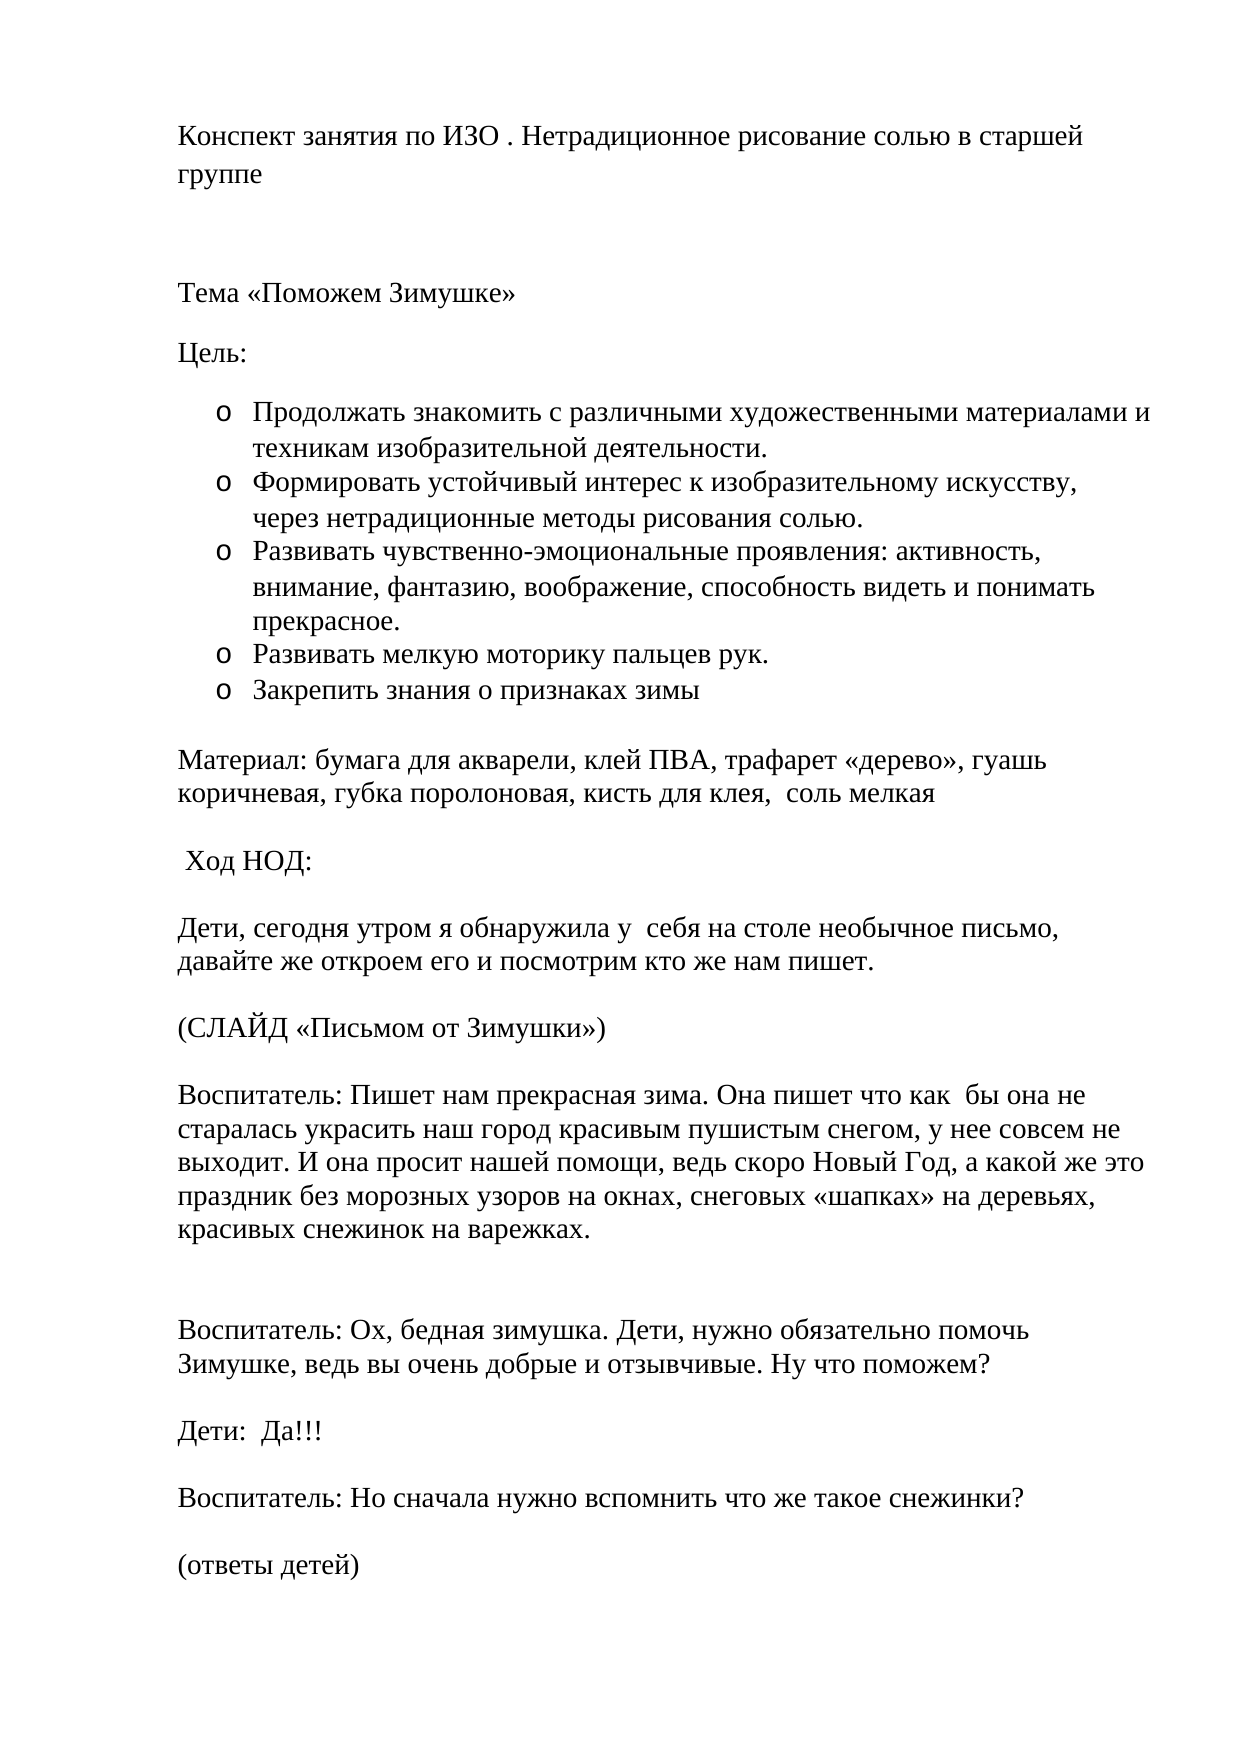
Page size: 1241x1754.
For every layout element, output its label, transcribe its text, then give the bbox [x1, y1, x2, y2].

text (СЛАЙД «Письмом от Зимушки») [177, 1010, 1152, 1044]
list Развивать мелкую моторику пальцев рук. [215, 636, 1152, 672]
text Конспект занятия по ИЗО . Нетрадиционное рисование солью в старшей группе [177, 118, 1152, 190]
text Воспитатель: Ох, бедная зимушка. Дети, нужно обязательно помочь Зимушке, ведь вы очень добрые и отзывчивые. Ну что поможем? [177, 1312, 1152, 1379]
text Воспитатель: Но сначала нужно вспомнить что же такое снежинки? [177, 1480, 1152, 1513]
text Воспитатель: Пишет нам прекрасная зима. Она пишет что как бы она не старалась украсить наш город красивым пушистым снегом, у нее совсем не выходит. И она просит нашей помощи, ведь скоро Новый Год, а какой же это праздник без морозных узоров на окнах, снеговых «шапках» на деревьях, красивых снежинок на варежках. [177, 1077, 1152, 1245]
list Продолжать знакомить с различными художественными материалами и техникам изобразительной деятельности. [215, 394, 1152, 464]
text Тема «Поможем Зимушке» [177, 275, 1152, 309]
text Ход НОД: [177, 843, 1152, 876]
text (ответы детей) [177, 1547, 1152, 1581]
text Дети, сегодня утром я обнаружила у себя на столе необычное письмо, давайте же откроем его и посмотрим кто же нам пишет. [177, 910, 1152, 977]
list Развивать чувственно-эмоциональные проявления: активность, внимание, фантазию, воображение, способность видеть и понимать прекрасное. [215, 533, 1152, 636]
list Закрепить знания о признаках зимы [215, 672, 1152, 708]
text Материал: бумага для акварели, клей ПВА, трафарет «дерево», гуашь коричневая, губка поролоновая, кисть для клея, соль мелкая [177, 742, 1152, 809]
text Дети: Да!!! [177, 1413, 1152, 1446]
text Цель: [177, 335, 1152, 368]
list Формировать устойчивый интерес к изобразительному искусству, через нетрадиционные методы рисования солью. [215, 464, 1152, 533]
